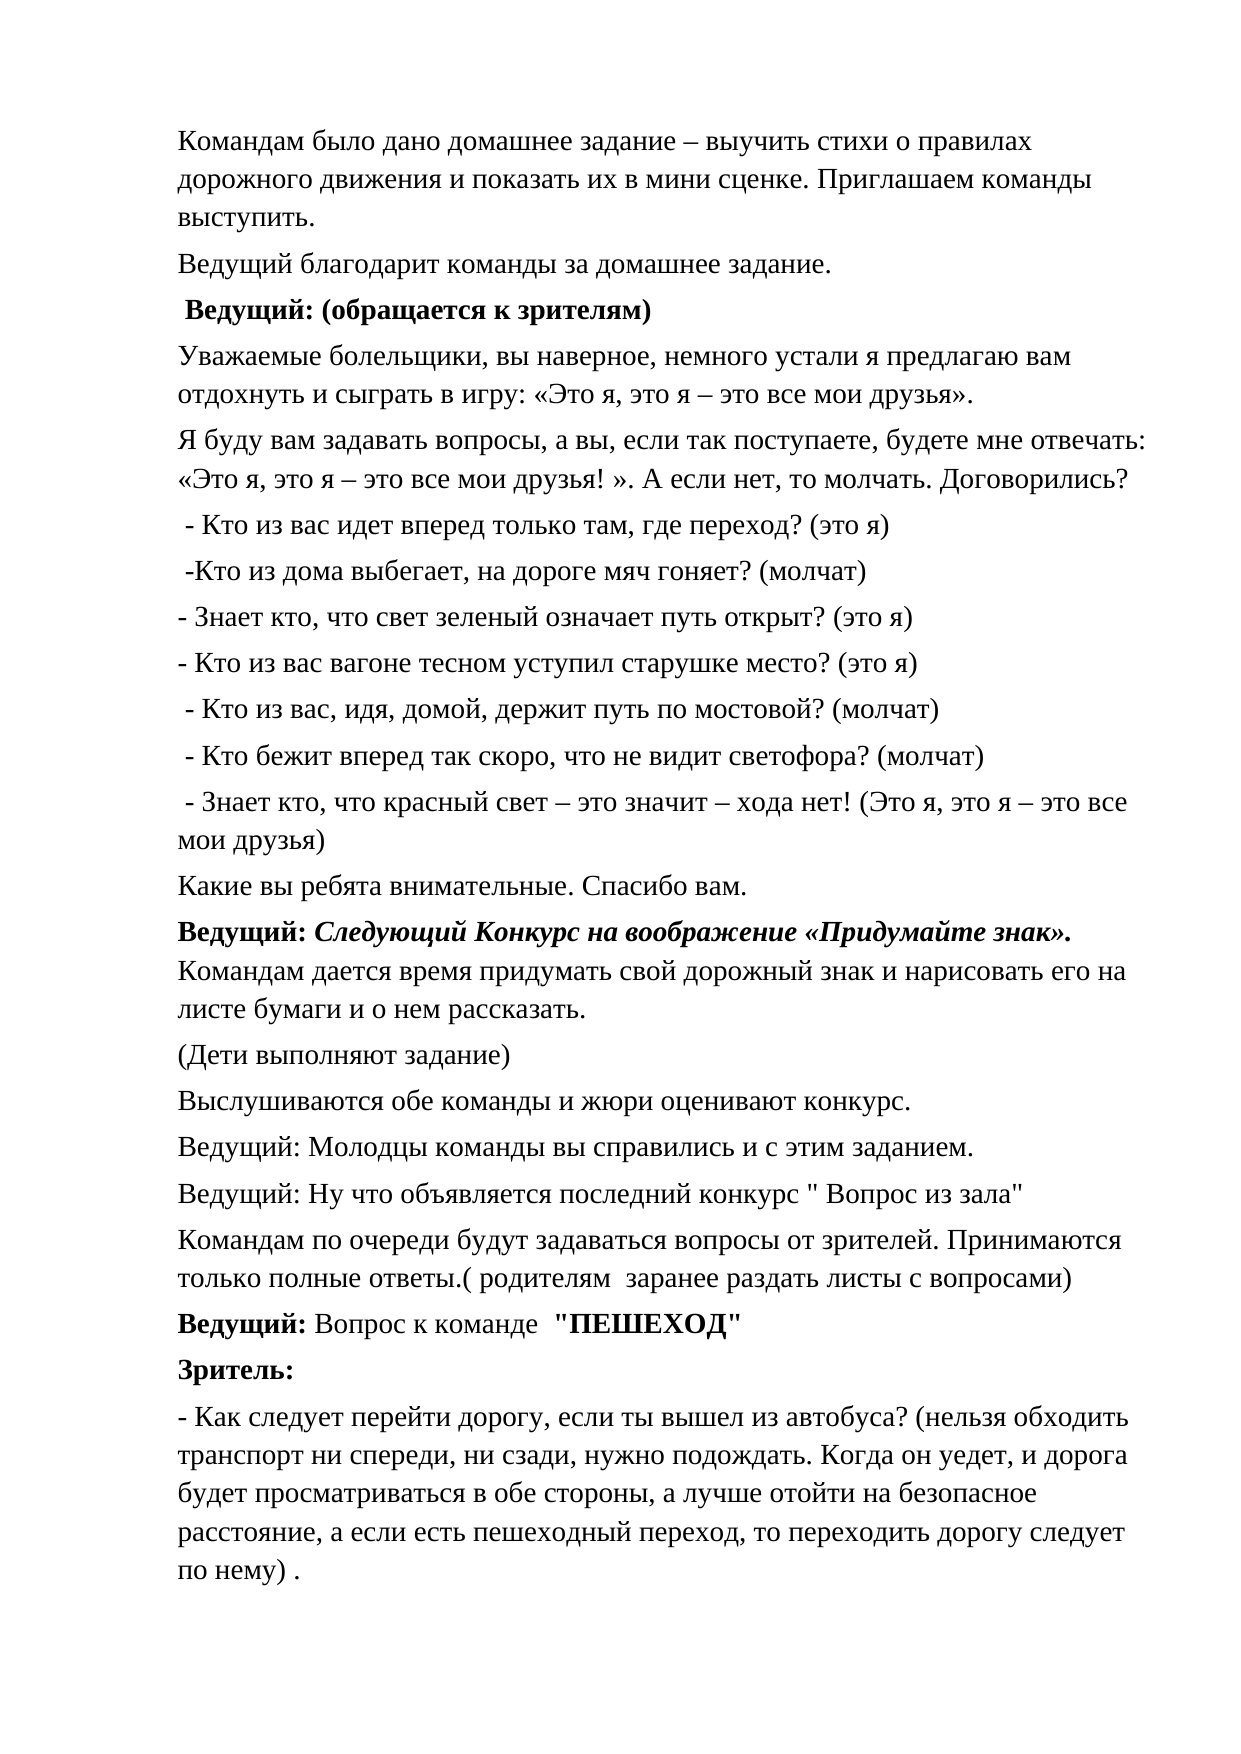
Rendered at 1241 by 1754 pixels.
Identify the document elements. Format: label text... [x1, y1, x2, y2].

text (Дети выполняют задание) [177, 1032, 1152, 1071]
text -Кто из дома выбегает, на дороге мяч гоняет? (молчат) [177, 548, 1152, 587]
text Какие вы ребята внимательные. Спасибо вам. [177, 863, 1152, 902]
text Уважаемые болельщики, вы наверное, немного устали я предлагаю вам отдохнуть и сыграть в игру: «Это я, это я – это все мои друзья». [177, 333, 1152, 410]
text - Кто из вас вагоне тесном уступил старушке место? (это я) [177, 641, 1152, 679]
text - Знает кто, что красный свет – это значит – хода нет! (Это я, это я – это все мои друзья) [177, 779, 1152, 856]
text Командам по очереди будут задаваться вопросы от зрителей. Принимаются только полные ответы.( родителям заранее раздать листы с вопросами) [177, 1217, 1152, 1294]
text Зритель: [177, 1348, 1152, 1386]
text Выслушиваются обе команды и жюри оценивают конкурс. [177, 1079, 1152, 1117]
text Ведущий: Вопрос к команде "ПЕШЕХОД" [177, 1302, 1152, 1340]
text Ведущий: Молодцы команды вы справились и с этим заданием. [177, 1125, 1152, 1163]
text Ведущий: Следующий Конкурс на воображение «Придумайте знак». Командам дается время придумать свой дорожный знак и нарисовать его на листе бумаги и о нем рассказать. [177, 910, 1152, 1025]
text Ведущий: Ну что объявляется последний конкурс " Вопрос из зала" [177, 1171, 1152, 1209]
text - Кто из вас, идя, домой, держит путь по мостовой? (молчат) [177, 687, 1152, 725]
text - Кто из вас идет вперед только там, где переход? (это я) [177, 502, 1152, 541]
text Ведущий: (обращается к зрителям) [177, 287, 1152, 325]
text - Как следует перейти дорогу, если ты вышел из автобуса? (нельзя обходить транспорт ни спереди, ни сзади, нужно подождать. Когда он уедет, и дорога будет просматриваться в обе стороны, а лучше отойти на безопасное расстояние, а если есть пешеходный переход, то переходить дорогу следует по нему) . [177, 1394, 1152, 1586]
text Ведущий благодарит команды за домашнее задание. [177, 241, 1152, 279]
text - Кто бежит вперед так скоро, что не видит светофора? (молчат) [177, 733, 1152, 771]
text - Знает кто, что свет зеленый означает путь открыт? (это я) [177, 594, 1152, 633]
text Я буду вам задавать вопросы, а вы, если так поступаете, будете мне отвечать: «Это я, это я – это все мои друзья! ». А если нет, то молчать. Договорились? [177, 418, 1152, 494]
text Командам было дано домашнее задание – выучить стихи о правилах дорожного движения и показать их в мини сценке. Приглашаем команды выступить. [177, 118, 1152, 233]
